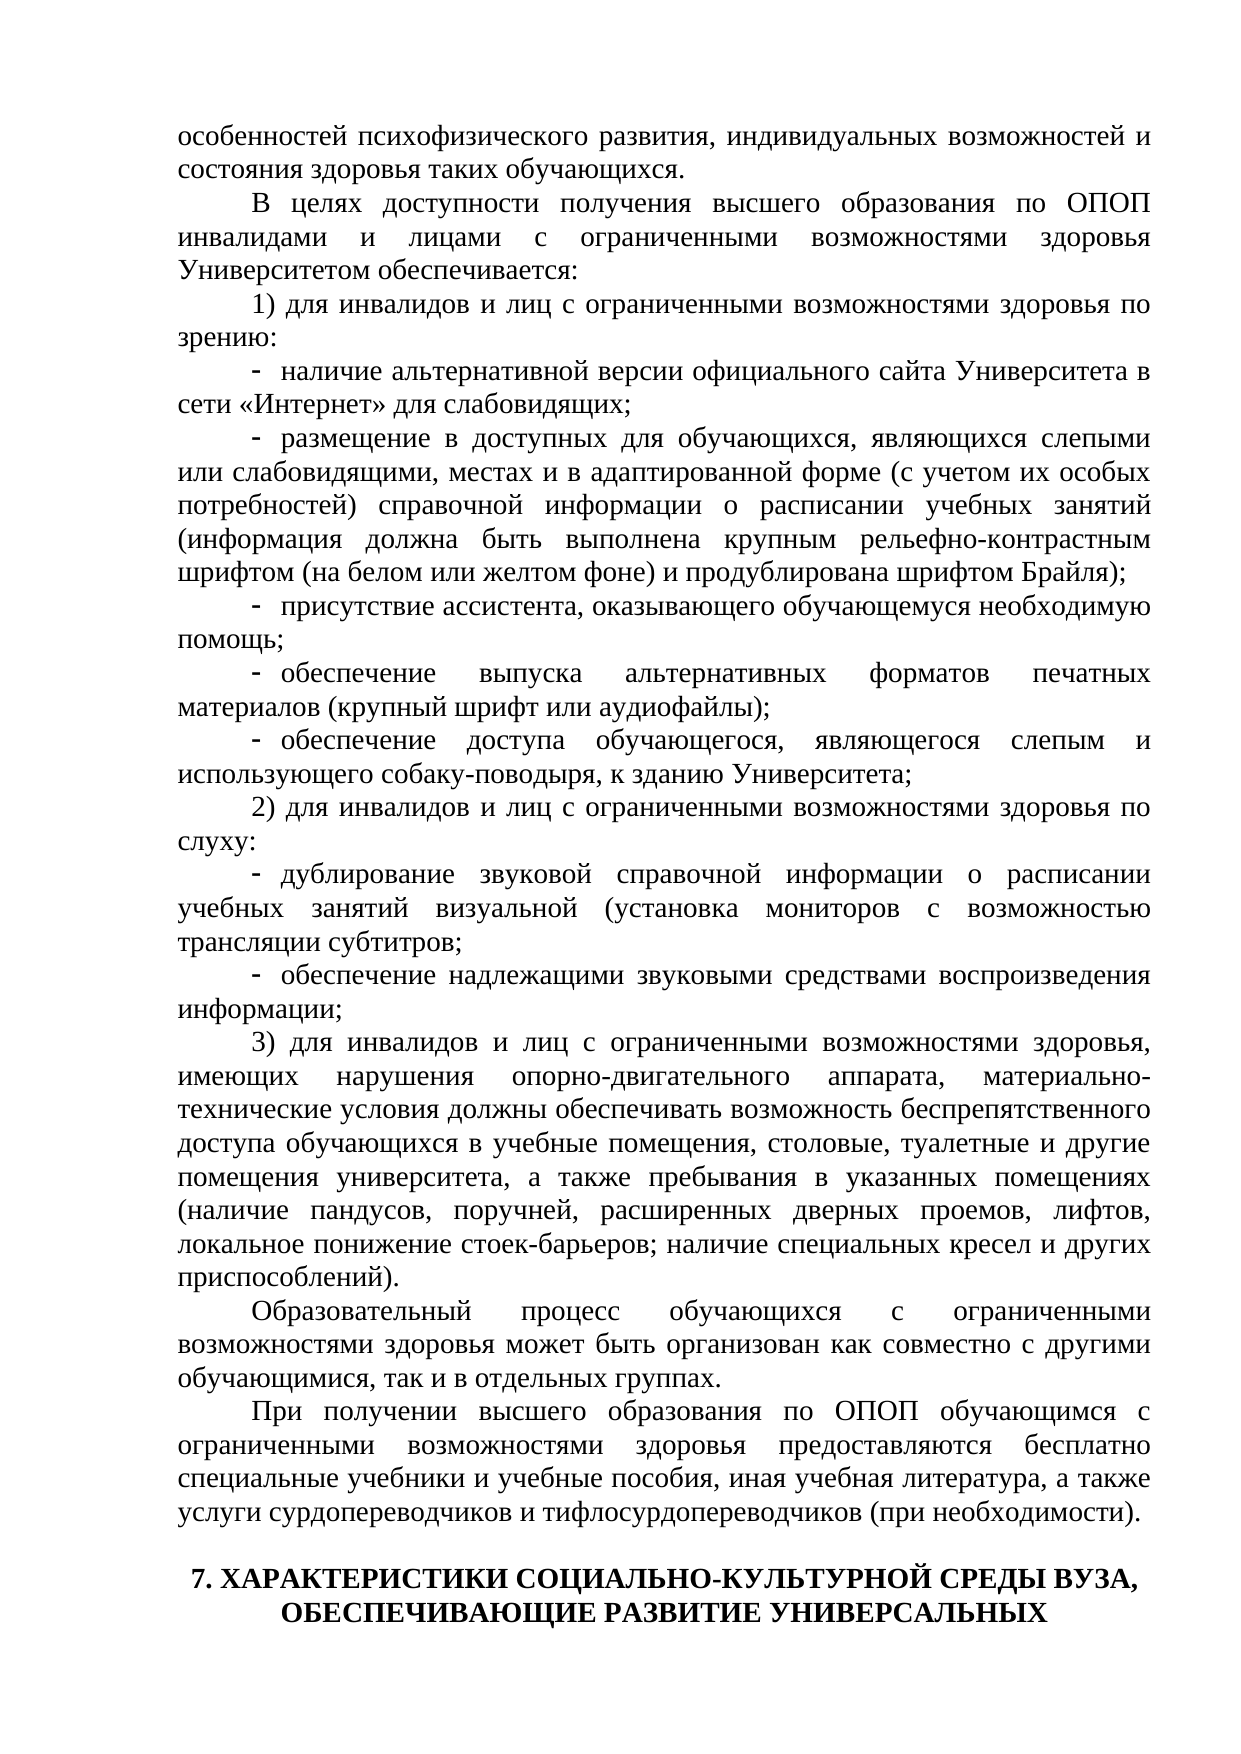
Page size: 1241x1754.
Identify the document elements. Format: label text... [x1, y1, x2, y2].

list обеспечение доступа обучающегося, являющегося слепым и использующего собаку-поводыря, к зданию Университета; [177, 722, 1152, 789]
text 3) для инвалидов и лиц с ограниченными возможностями здоровья, имеющих нарушения опорно-двигательного аппарата, материально-технические условия должны обеспечивать возможность беспрепятственного доступа обучающихся в учебные помещения, столовые, туалетные и другие помещения университета, а также пребывания в указанных помещениях (наличие пандусов, поручней, расширенных дверных проемов, лифтов, локальное понижение стоек-барьеров; наличие специальных кресел и других приспособлений). [177, 1024, 1152, 1293]
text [177, 118, 1152, 185]
list размещение в доступных для обучающихся, являющихся слепыми или слабовидящими, местах и в адаптированной форме (с учетом их особых потребностей) справочной информации о расписании учебных занятий (информация должна быть выполнена крупным рельефно-контрастным шрифтом (на белом или желтом фоне) и продублирована шрифтом Брайля); [177, 420, 1152, 588]
list дублирование звуковой справочной информации о расписании учебных занятий визуальной (установка мониторов с возможностью трансляции субтитров; [177, 857, 1152, 957]
list обеспечение надлежащими звуковыми средствами воспроизведения информации; [177, 957, 1152, 1024]
list наличие альтернативной версии официального сайта Университета в сети «Интернет» для слабовидящих; [177, 353, 1152, 420]
text 7. ХАРАКТЕРИСТИКИ СОЦИАЛЬНО-КУЛЬТУРНОЙ СРЕДЫ ВУЗА, ОБЕСПЕЧИВАЮЩИЕ РАЗВИТИЕ УНИВЕРСАЛЬНЫХ [177, 1561, 1152, 1628]
text В целях доступности получения высшего образования по ОПОП инвалидами и лицами с ограниченными возможностями здоровья Университетом обеспечивается: [177, 185, 1152, 286]
list присутствие ассистента, оказывающего обучающемуся необходимую помощь; [177, 588, 1152, 655]
text Образовательный процесс обучающихся с ограниченными возможностями здоровья может быть организован как совместно с другими обучающимися, так и в отдельных группах. [177, 1293, 1152, 1393]
text 2) для инвалидов и лиц с ограниченными возможностями здоровья по слуху: [177, 789, 1152, 857]
text 1) для инвалидов и лиц с ограниченными возможностями здоровья по зрению: [177, 286, 1152, 353]
list обеспечение выпуска альтернативных форматов печатных материалов (крупный шрифт или аудиофайлы); [177, 655, 1152, 722]
text При получении высшего образования по ОПОП обучающимся с ограниченными возможностями здоровья предоставляются бесплатно специальные учебники и учебные пособия, иная учебная литература, а также услуги сурдопереводчиков и тифлосурдопереводчиков (при необходимости). [177, 1393, 1152, 1528]
